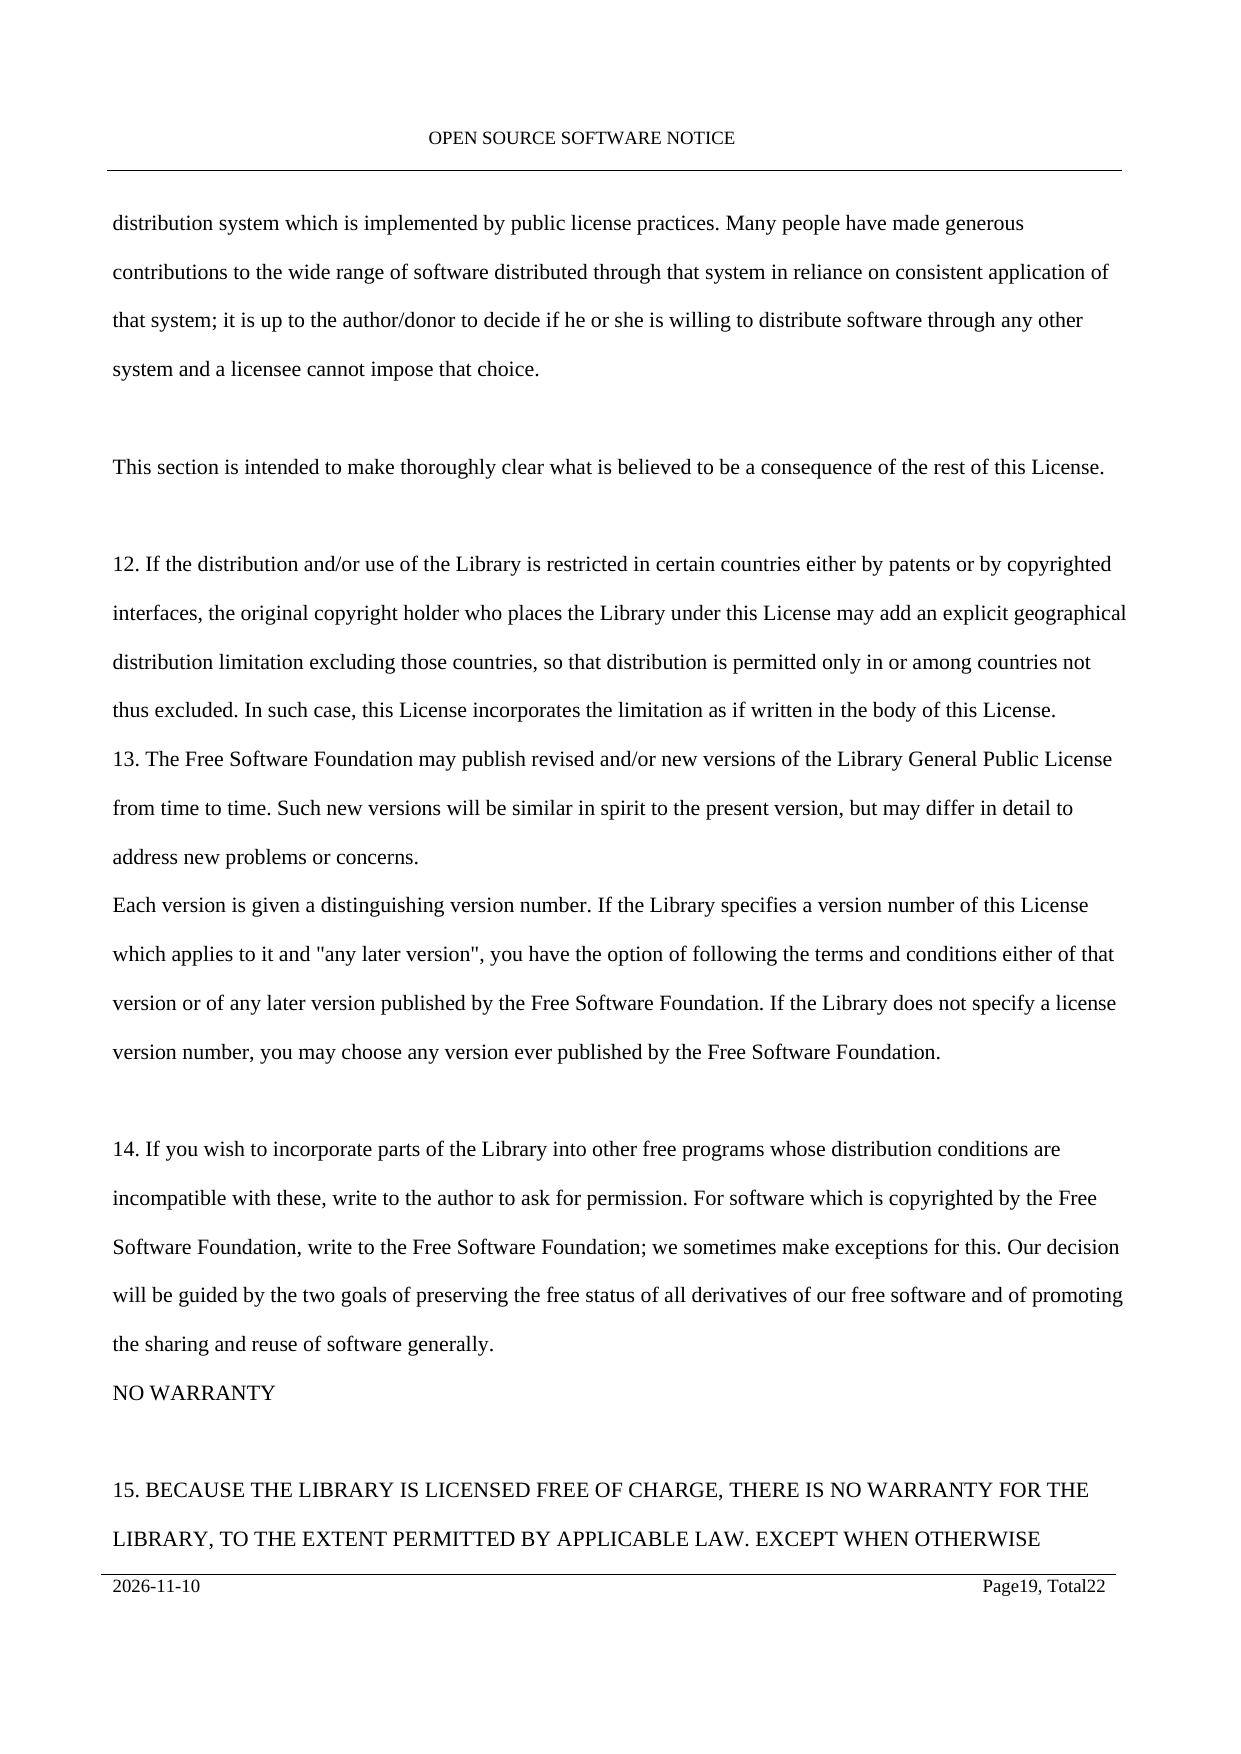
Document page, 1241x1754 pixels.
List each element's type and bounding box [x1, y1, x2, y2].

text [112, 206, 1128, 1555]
